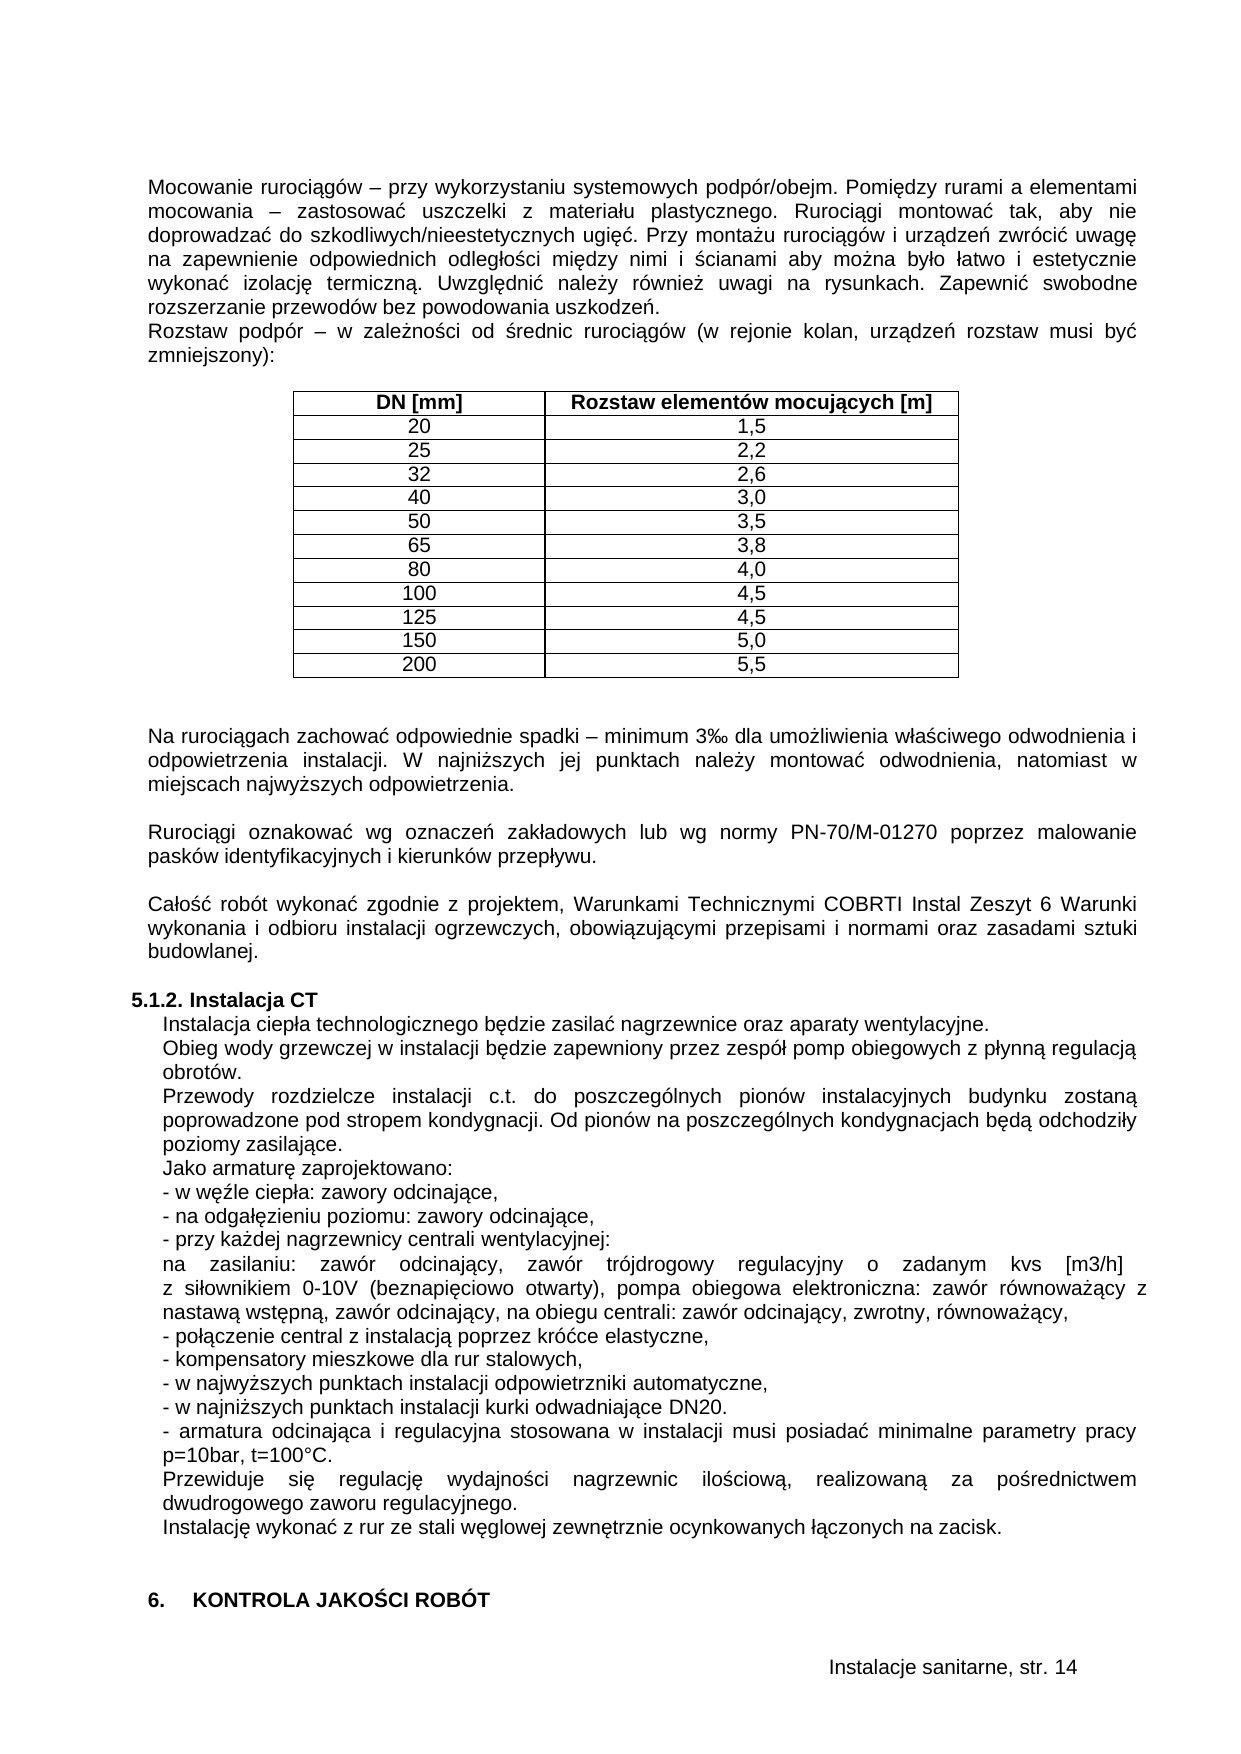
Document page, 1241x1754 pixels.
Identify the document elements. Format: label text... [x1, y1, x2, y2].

text Mocowanie rurociągów – przy wykorzystaniu systemowych podpór/obejm. Pomiędzy rurami a elementami mocowania – zastosować uszczelki z materiału plastycznego. Rurociągi montować tak, aby nie doprowadzać do szkodliwych/nieestetycznych ugięć. Przy montażu rurociągów i urządzeń zwrócić uwagę na zapewnienie odpowiednich odległości między nimi i ścianami aby można było łatwo i estetycznie wykonać izolację termiczną. Uwzględnić należy również uwagi na rysunkach. Zapewnić swobodne rozszerzanie przewodów bez powodowania uszkodzeń. [148, 175, 1138, 318]
table_cell 5,5 [546, 654, 958, 677]
text Jako armaturę zaprojektowano: [162, 1156, 1148, 1180]
list połączenie central z instalacją poprzez króćce elastyczne, [162, 1323, 1148, 1347]
table_cell 3,5 [546, 511, 958, 534]
text Instalację wykonać z rur ze stali węglowej zewnętrznie ocynkowanych łączonych na zacisk. [162, 1515, 1138, 1539]
table_cell 4,5 [546, 607, 958, 629]
table_cell 200 [294, 654, 544, 677]
text Rozstaw podpór – w zależności od średnic rurociągów (w rejonie kolan, urządzeń rozstaw musi być zmniejszony): [148, 318, 1138, 366]
text Na rurociągach zachować odpowiednie spadki – minimum 3‰ dla umożliwienia właściwego odwodnienia i odpowietrzenia instalacji. W najniższych jej punktach należy montować odwodnienia, natomiast w miejscach najwyższych odpowietrzenia. [148, 724, 1138, 796]
table_cell 25 [294, 440, 544, 462]
subtitle KONTROLA JAKOŚCI ROBÓT [148, 1588, 1148, 1612]
table_cell 100 [294, 583, 544, 606]
text Przewody rozdzielcze instalacji c.t. do poszczególnych pionów instalacyjnych budynku zostaną poprowadzone pod stropem kondygnacji. Od pionów na poszczególnych kondygnacjach będą odchodziły poziomy zasilające. [162, 1084, 1138, 1156]
list kompensatory mieszkowe dla rur stalowych, [162, 1347, 1148, 1371]
table_cell 125 [294, 607, 544, 629]
table_cell 65 [294, 535, 544, 558]
table_cell 150 [294, 630, 544, 653]
text na zasilaniu: zawór odcinający, zawór trójdrogowy regulacyjny o zadanym kvs [m3/h] z siłownikiem 0-10V (beznapięciowo otwarty), pompa obiegowa elektroniczna: zawór równoważący z nastawą wstępną, zawór odcinający, na obiegu centrali: zawór odcinający, zwrotny, równoważący, [162, 1252, 1148, 1323]
table_cell 5,0 [546, 630, 958, 653]
list w najwyższych punktach instalacji odpowietrzniki automatyczne, [162, 1371, 1148, 1395]
text Rurociągi oznakować wg oznaczeń zakładowych lub wg normy PN-70/M-01270 poprzez malowanie pasków identyfikacyjnych i kierunków przepływu. [148, 820, 1138, 868]
table_cell 40 [294, 487, 544, 510]
text Całość robót wykonać zgodnie z projektem, Warunkami Technicznymi COBRTI Instal Zeszyt 6 Warunki wykonania i odbioru instalacji ogrzewczych, obowiązującymi przepisami i normami oraz zasadami sztuki budowlanej. [148, 891, 1138, 963]
list w węźle ciepła: zawory odcinające, [162, 1180, 1148, 1204]
text Instalacja ciepła technologicznego będzie zasilać nagrzewnice oraz aparaty wentylacyjne. [162, 1012, 1138, 1036]
table_cell 2,6 [546, 464, 958, 486]
table_cell 32 [294, 464, 544, 486]
table_cell 80 [294, 559, 544, 582]
table_header Rozstaw elementów mocujących [m] [546, 392, 958, 415]
subtitle Instalacja CT [131, 988, 1148, 1012]
table_cell 1,5 [546, 416, 958, 438]
table_cell 4,5 [546, 583, 958, 606]
table_cell 3,0 [546, 487, 958, 510]
list na odgałęzieniu poziomu: zawory odcinające, [162, 1204, 1148, 1228]
list przy każdej nagrzewnicy centrali wentylacyjnej: [162, 1228, 1148, 1252]
table_header DN [mm] [294, 392, 544, 415]
table_cell 2,2 [546, 440, 958, 462]
table_cell 50 [294, 511, 544, 534]
list armatura odcinająca i regulacyjna stosowana w instalacji musi posiadać minimalne parametry pracy p=10bar, t=100°C. [162, 1419, 1138, 1467]
list w najniższych punktach instalacji kurki odwadniające DN20. [162, 1395, 1148, 1419]
text Przewiduje się regulację wydajności nagrzewnic ilościową, realizowaną za pośrednictwem dwudrogowego zaworu regulacyjnego. [162, 1467, 1138, 1515]
table_cell 20 [294, 416, 544, 438]
table_cell 3,8 [546, 535, 958, 558]
table_cell 4,0 [546, 559, 958, 582]
text Obieg wody grzewczej w instalacji będzie zapewniony przez zespół pomp obiegowych z płynną regulacją obrotów. [162, 1036, 1138, 1084]
